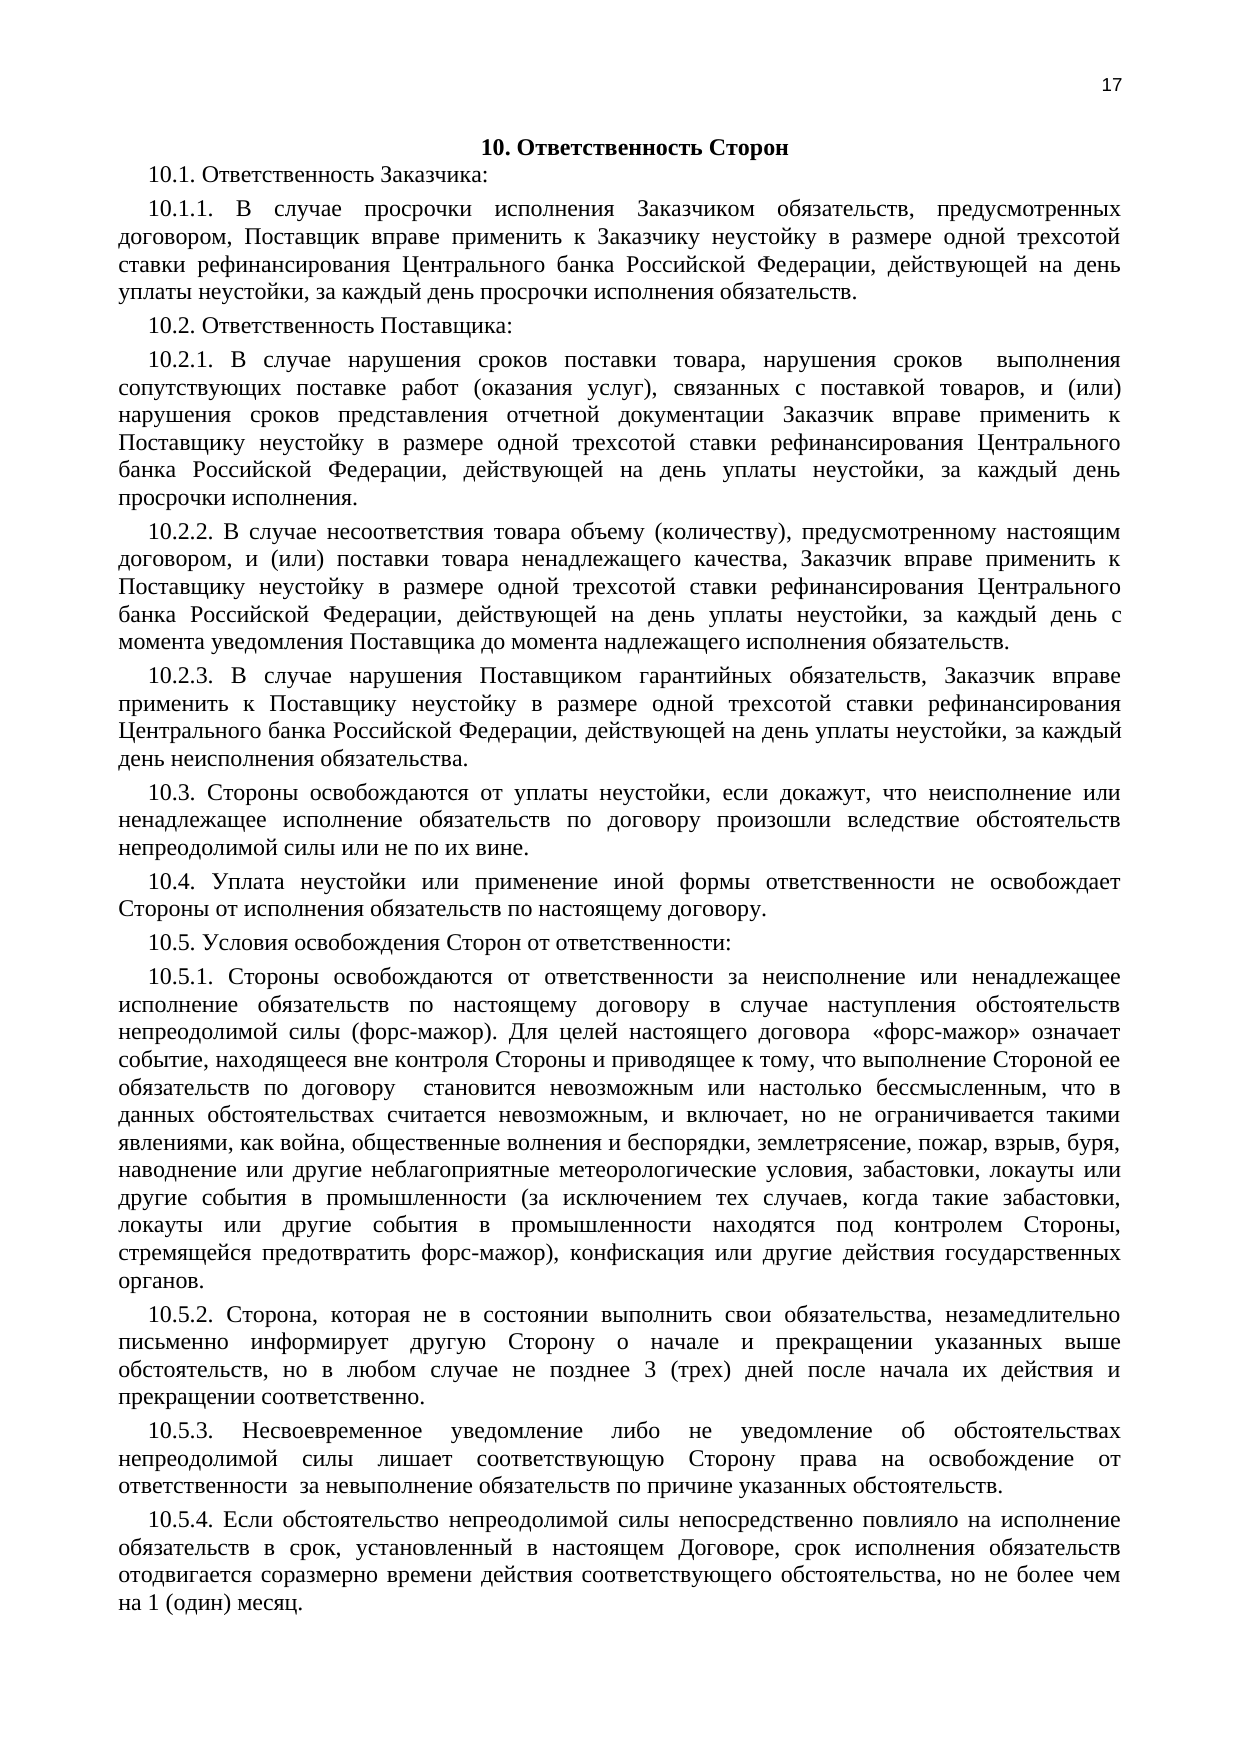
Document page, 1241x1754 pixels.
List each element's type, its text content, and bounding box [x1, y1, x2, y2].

text 10.5.1. Стороны освобождаются от ответственности за неисполнение или ненадлежащее исполнение обязательств по настоящему договору в случае наступления обстоятельств непреодолимой силы (форс-мажор). Для целей настоящего договора «форс-мажор» означает событие, находящееся вне контроля Стороны и приводящее к тому, что выполнение Стороной ее обязательств по договору становится невозможным или настолько бессмысленным, что в данных обстоятельствах считается невозможным, и включает, но не ограничивается такими явлениями, как война, общественные волнения и беспорядки, землетрясение, пожар, взрыв, буря, наводнение или другие неблагоприятные метеорологические условия, забастовки, локауты или другие события в промышленности (за исключением тех случаев, когда такие забастовки, локауты или другие события в промышленности находятся под контролем Стороны, стремящейся предотвратить форс-мажор), конфискация или другие действия государственных органов. [118, 962, 1122, 1293]
text 10.4. Уплата неустойки или применение иной формы ответственности не освобождает Стороны от исполнения обязательств по настоящему договору. [118, 867, 1122, 922]
text 10.2.1. В случае нарушения сроков поставки товара, нарушения сроков выполнения сопутствующих поставке работ (оказания услуг), связанных с поставкой товаров, и (или) нарушения сроков представления отчетной документации Заказчик вправе применить к Поставщику неустойку в размере одной трехсотой ставки рефинансирования Центрального банка Российской Федерации, действующей на день уплаты неустойки, за каждый день просрочки исполнения. [118, 345, 1122, 511]
text 10.1.1. В случае просрочки исполнения Заказчиком обязательств, предусмотренных договором, Поставщик вправе применить к Заказчику неустойку в размере одной трехсотой ставки рефинансирования Центрального банка Российской Федерации, действующей на день уплаты неустойки, за каждый день просрочки исполнения обязательств. [118, 194, 1122, 305]
list 10. Ответственность Сторон [118, 133, 1122, 161]
text 10.1. Ответственность Заказчика: [118, 161, 1122, 188]
text 10.2. Ответственность Поставщика: [118, 311, 1122, 339]
text 10.3. Стороны освобождаются от уплаты неустойки, если докажут, что неисполнение или ненадлежащее исполнение обязательств по договору произошли вследствие обстоятельств непреодолимой силы или не по их вине. [118, 778, 1122, 861]
text 10.5.2. Сторона, которая не в состоянии выполнить свои обязательства, незамедлительно письменно информирует другую Сторону о начале и прекращении указанных выше обстоятельств, но в любом случае не позднее 3 (трех) дней после начала их действия и прекращении соответственно. [118, 1299, 1122, 1410]
text 10.5.3. Несвоевременное уведомление либо не уведомление об обстоятельствах непреодолимой силы лишает соответствующую Сторону права на освобождение от ответственности за невыполнение обязательств по причине указанных обстоятельств. [118, 1416, 1122, 1499]
text 10.2.3. В случае нарушения Поставщиком гарантийных обязательств, Заказчик вправе применить к Поставщику неустойку в размере одной трехсотой ставки рефинансирования Центрального банка Российской Федерации, действующей на день уплаты неустойки, за каждый день неисполнения обязательства. [118, 661, 1122, 771]
text 10.2.2. В случае несоответствия товара объему (количеству), предусмотренному настоящим договором, и (или) поставки товара ненадлежащего качества, Заказчик вправе применить к Поставщику неустойку в размере одной трехсотой ставки рефинансирования Центрального банка Российской Федерации, действующей на день уплаты неустойки, за каждый день с момента уведомления Поставщика до момента надлежащего исполнения обязательств. [118, 517, 1122, 655]
text 10.5.4. Если обстоятельство непреодолимой силы непосредственно повлияло на исполнение обязательств в срок, установленный в настоящем Договоре, срок исполнения обязательств отодвигается соразмерно времени действия соответствующего обстоятельства, но не более чем на 1 (один) месяц. [118, 1505, 1122, 1616]
text 10.5. Условия освобождения Сторон от ответственности: [118, 928, 1122, 956]
